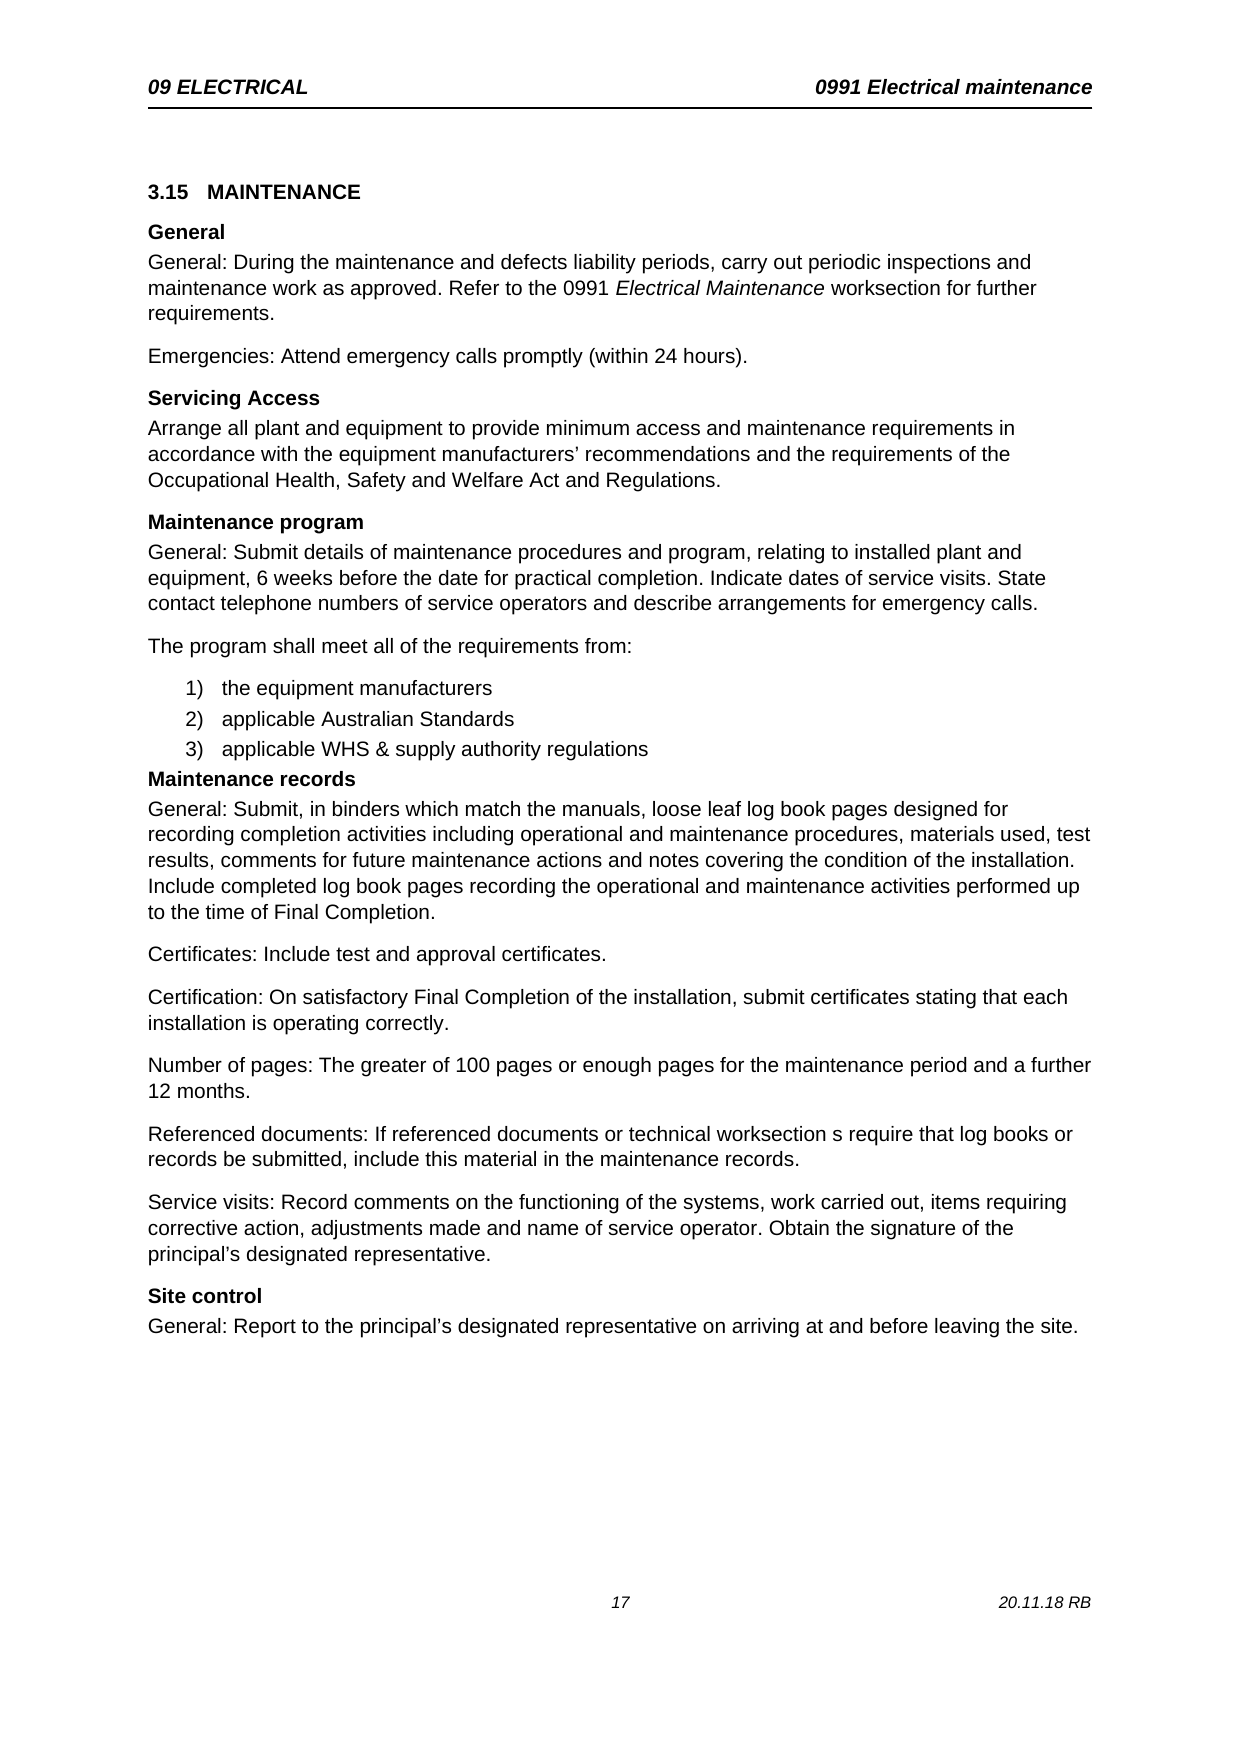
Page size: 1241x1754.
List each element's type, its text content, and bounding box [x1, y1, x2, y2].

list the equipment manufacturers [185, 676, 1092, 700]
text General: Submit details of maintenance procedures and program, relating to installed plant and equipment, 6 weeks before the date for practical completion. Indicate dates of service visits. State contact telephone numbers of service operators and describe arrangements for emergency calls. [148, 539, 1092, 615]
text General: Submit, in binders which match the manuals, loose leaf log book pages designed for recording completion activities including operational and maintenance procedures, materials used, test results, comments for future maintenance actions and notes covering the condition of the installation. Include completed log book pages recording the operational and maintenance activities performed up to the time of Final Completion. [148, 796, 1092, 924]
text Certification: On satisfactory Final Completion of the installation, submit certificates stating that each installation is operating correctly. [148, 985, 1092, 1034]
text Service visits: Record comments on the functioning of the systems, work carried out, items requiring corrective action, adjustments made and name of service operator. Obtain the signature of the principal’s designated representative. [148, 1190, 1092, 1265]
text Arrange all plant and equipment to provide minimum access and maintenance requirements in accordance with the equipment manufacturers’ recommendations and the requirements of the Occupational Health, Safety and Welfare Act and Regulations. [148, 416, 1092, 491]
subtitle Maintenance records [148, 767, 1092, 791]
text General: During the maintenance and defects liability periods, carry out periodic inspections and maintenance work as approved. Refer to the 0991 Electrical Maintenance worksection for further requirements. [148, 249, 1092, 325]
list applicable Australian Standards [185, 706, 1092, 730]
subtitle Maintenance program [148, 510, 1092, 534]
subtitle General [148, 220, 1092, 244]
text Emergencies: Attend emergency calls promptly (within 24 hours). [148, 344, 1092, 368]
subtitle Maintenance [148, 180, 1092, 204]
subtitle Servicing Access [148, 386, 1092, 410]
text Certificates: Include test and approval certificates. [148, 942, 1092, 966]
text The program shall meet all of the requirements from: [148, 634, 1092, 658]
subtitle Site control [148, 1284, 1092, 1308]
text General: Report to the principal’s designated representative on arriving at and before leaving the site. [148, 1313, 1092, 1337]
text Number of pages: The greater of 100 pages or enough pages for the maintenance period and a further 12 months. [148, 1053, 1092, 1103]
list applicable WHS & supply authority regulations [185, 737, 1092, 761]
text Referenced documents: If referenced documents or technical worksection s require that log books or records be submitted, include this material in the maintenance records. [148, 1121, 1092, 1171]
